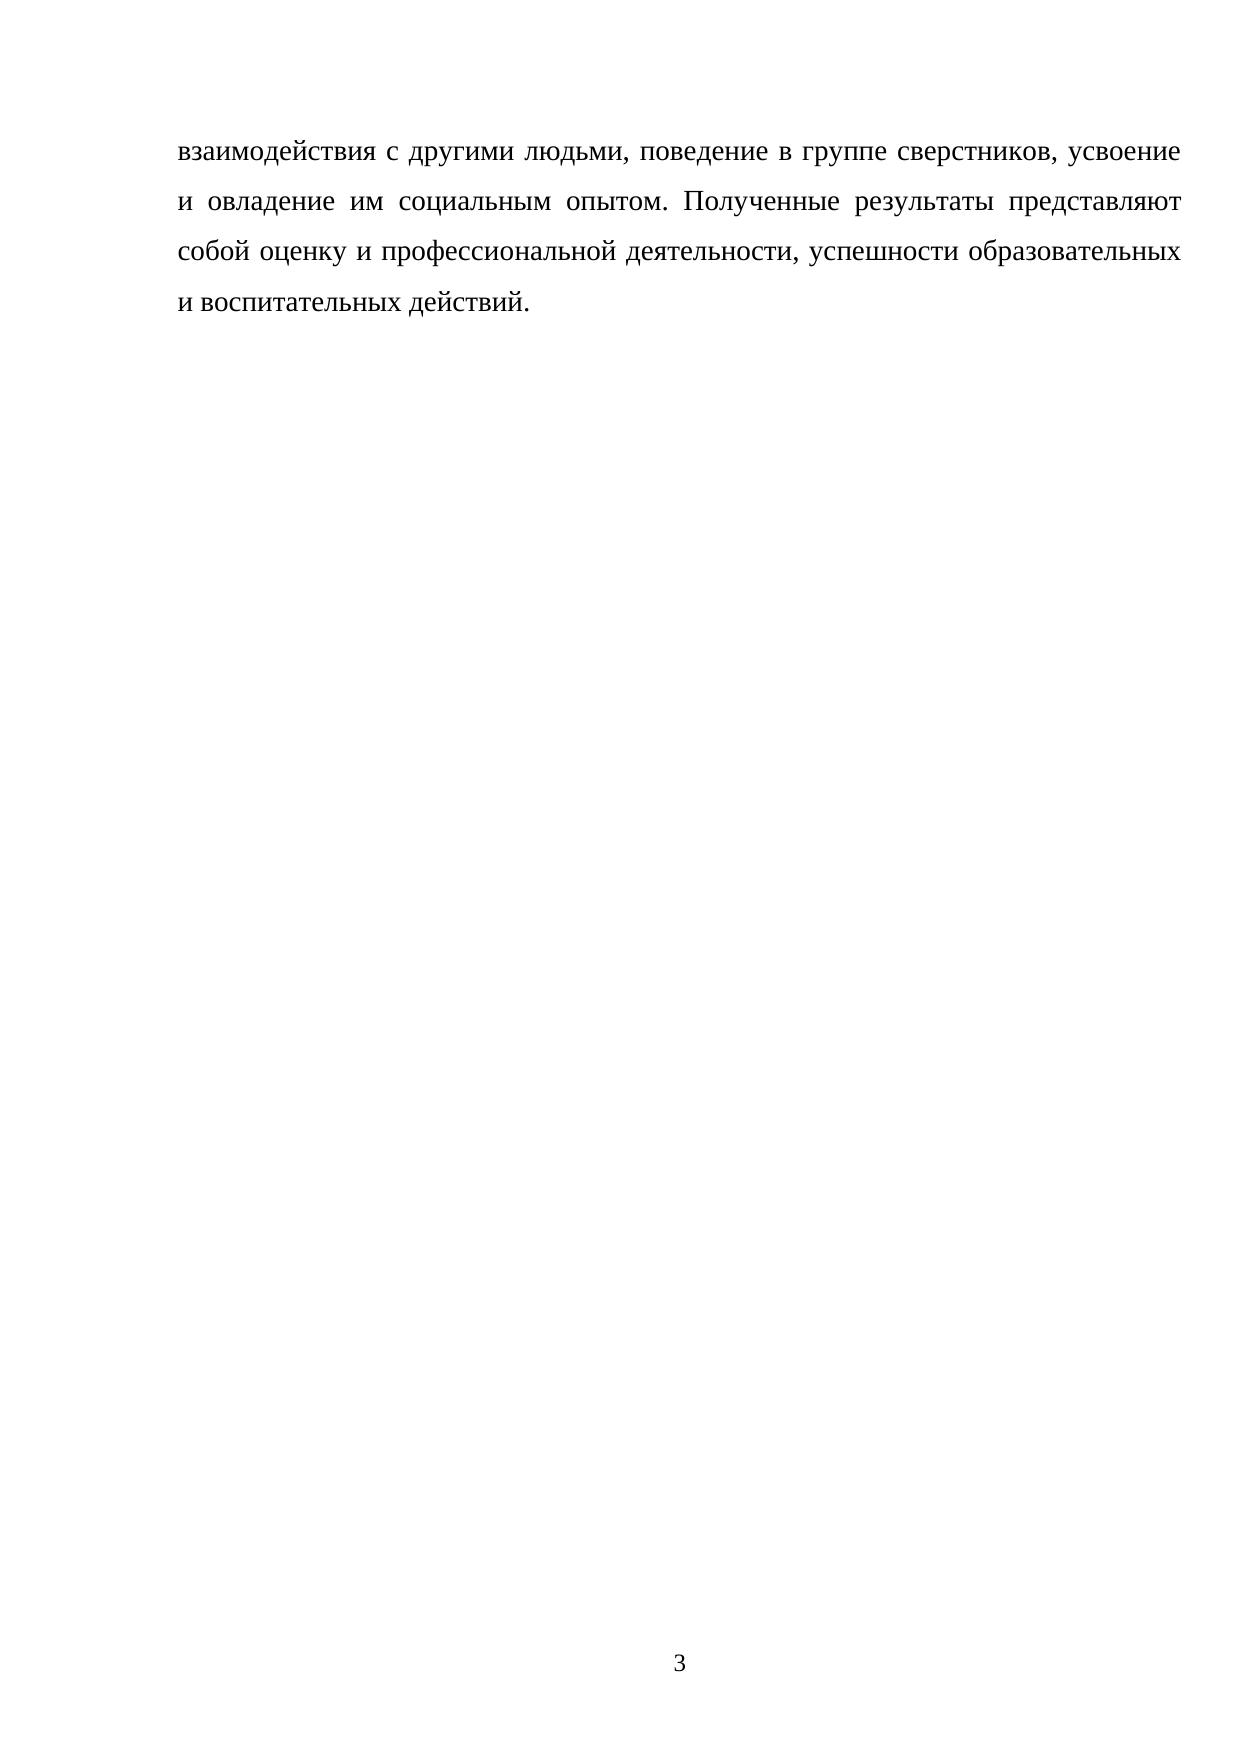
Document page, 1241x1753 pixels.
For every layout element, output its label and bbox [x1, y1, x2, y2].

text [177, 133, 1182, 317]
